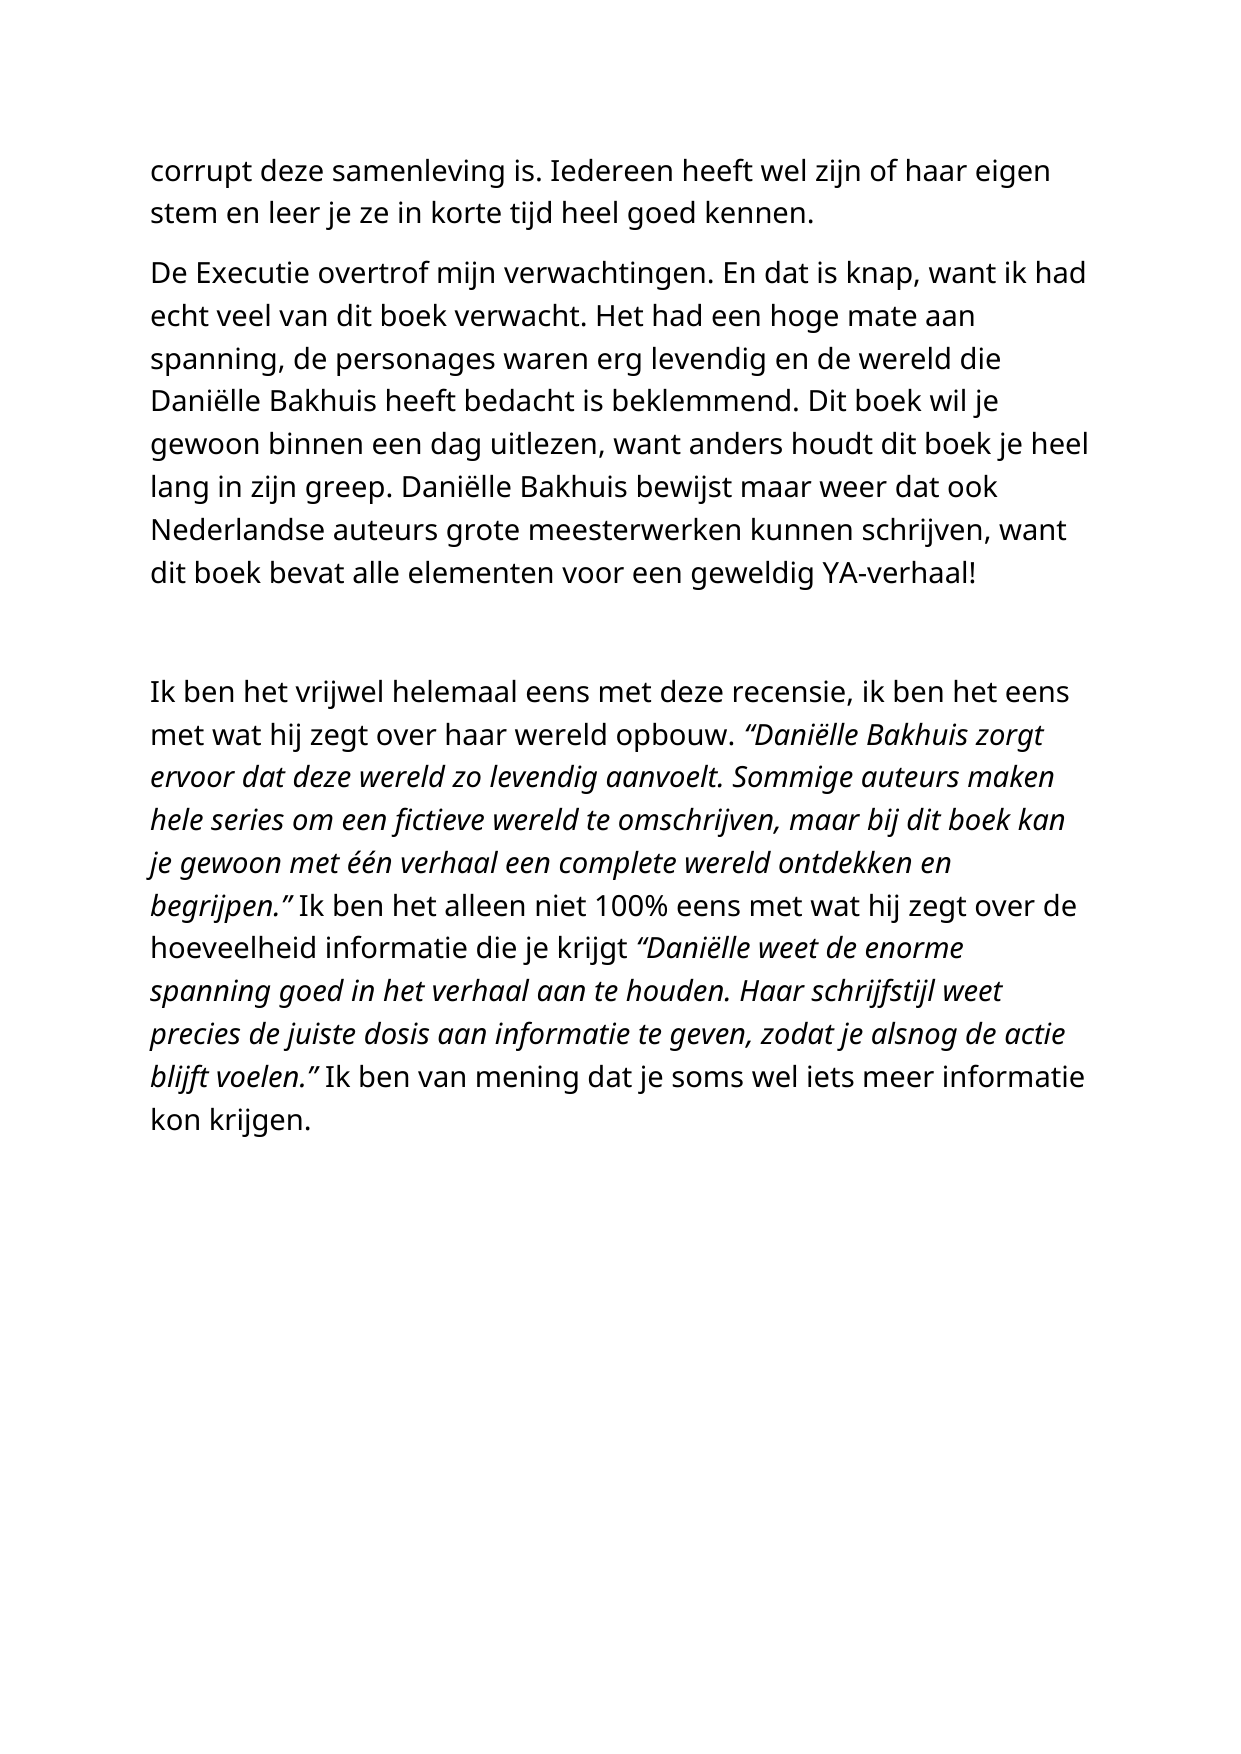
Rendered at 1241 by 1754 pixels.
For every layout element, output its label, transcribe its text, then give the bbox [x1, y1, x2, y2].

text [150, 150, 1090, 232]
text De Executie overtrof mijn verwachtingen. En dat is knap, want ik had echt veel van dit boek verwacht. Het had een hoge mate aan spanning, de personages waren erg levendig en de wereld die Daniëlle Bakhuis heeft bedacht is beklemmend. Dit boek wil je gewoon binnen een dag uitlezen, want anders houdt dit boek je heel lang in zijn greep. Daniëlle Bakhuis bewijst maar weer dat ook Nederlandse auteurs grote meesterwerken kunnen schrijven, want dit boek bevat alle elementen voor een geweldig YA-verhaal! [150, 252, 1090, 592]
text Ik ben het vrijwel helemaal eens met deze recensie, ik ben het eens met wat hij zegt over haar wereld opbouw. “Daniëlle Bakhuis zorgt ervoor dat deze wereld zo levendig aanvoelt. Sommige auteurs maken hele series om een fictieve wereld te omschrijven, maar bij dit boek kan je gewoon met één verhaal een complete wereld ontdekken en begrijpen.” Ik ben het alleen niet 100% eens met wat hij zegt over de hoeveelheid informatie die je krijgt “Daniëlle weet de enorme spanning goed in het verhaal aan te houden. Haar schrijfstijl weet precies de juiste dosis aan informatie te geven, zodat je alsnog de actie blijft voelen.” Ik ben van mening dat je soms wel iets meer informatie kon krijgen. [150, 671, 1090, 1139]
